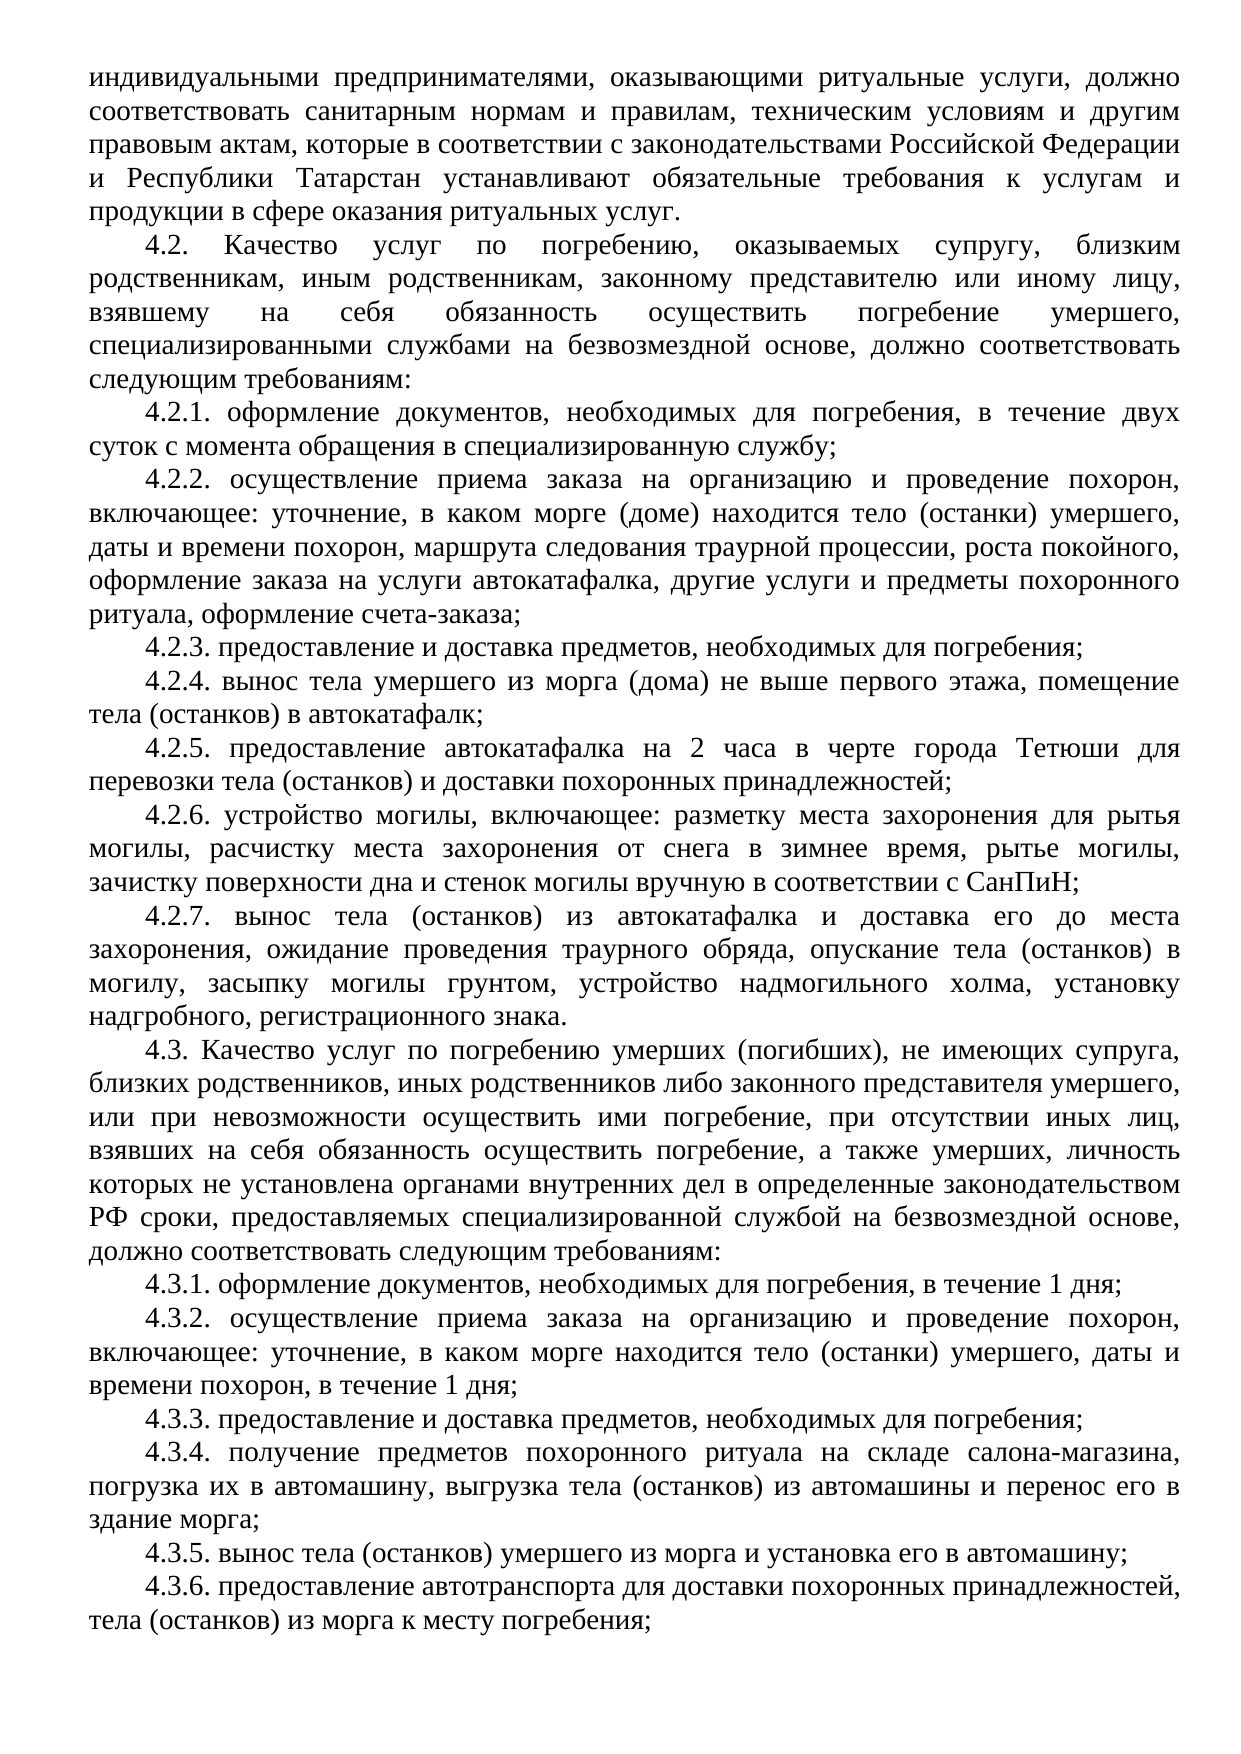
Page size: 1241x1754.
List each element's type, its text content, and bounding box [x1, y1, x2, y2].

text 4.2.6. устройство могилы, включающее: разметку места захоронения для рытья могилы, расчистку места захоронения от снега в зимнее время, рытье могилы, зачистку поверхности дна и стенок могилы вручную в соответствии с СанПиН; [89, 797, 1181, 898]
text 4.3.1. оформление документов, необходимых для погребения, в течение 1 дня; [89, 1267, 1181, 1300]
text 4.2.7. вынос тела (останков) из автокатафалка и доставка его до места захоронения, ожидание проведения траурного обряда, опускание тела (останков) в могилу, засыпку могилы грунтом, устройство надмогильного холма, установку надгробного, регистрационного знака. [89, 898, 1181, 1032]
text 4.3.4. получение предметов похоронного ритуала на складе салона-магазина, погрузка их в автомашину, выгрузка тела (останков) из автомашины и перенос его в здание морга; [89, 1434, 1181, 1535]
text 4.2.1. оформление документов, необходимых для погребения, в течение двух суток с момента обращения в специализированную службу; [89, 394, 1181, 462]
text 4.3.3. предоставление и доставка предметов, необходимых для погребения; [89, 1401, 1181, 1434]
text 4.3. Качество услуг по погребению умерших (погибших), не имеющих супруга, близких родственников, иных родственников либо законного представителя умершего, или при невозможности осуществить ими погребение, при отсутствии иных лиц, взявших на себя обязанность осуществить погребение, а также умерших, личность которых не установлена органами внутренних дел в определенные законодательством РФ сроки, предоставляемых специализированной службой на безвозмездной основе, должно соответствовать следующим требованиям: [89, 1032, 1181, 1267]
text 4.2.4. вынос тела умершего из морга (дома) не выше первого этажа, помещение тела (останков) в автокатафалк; [89, 663, 1181, 730]
text 4.3.6. предоставление автотранспорта для доставки похоронных принадлежностей, тела (останков) из морга к месту погребения; [89, 1568, 1181, 1636]
text 4.2.3. предоставление и доставка предметов, необходимых для погребения; [89, 629, 1181, 663]
text 4.3.5. вынос тела (останков) умершего из морга и установка его в автомашину; [89, 1535, 1181, 1568]
text 4.3.2. осуществление приема заказа на организацию и проведение похорон, включающее: уточнение, в каком морге находится тело (останки) умершего, даты и времени похорон, в течение 1 дня; [89, 1300, 1181, 1401]
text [89, 59, 1181, 227]
text 4.2.5. предоставление автокатафалка на 2 часа в черте города Тетюши для перевозки тела (останков) и доставки похоронных принадлежностей; [89, 730, 1181, 797]
text 4.2.2. осуществление приема заказа на организацию и проведение похорон, включающее: уточнение, в каком морге (доме) находится тело (останки) умершего, даты и времени похорон, маршрута следования траурной процессии, роста покойного, оформление заказа на услуги автокатафалка, другие услуги и предметы похоронного ритуала, оформление счета-заказа; [89, 462, 1181, 629]
text 4.2. Качество услуг по погребению, оказываемых супругу, близким родственникам, иным родственникам, законному представителю или иному лицу, взявшему на себя обязанность осуществить погребение умершего, специализированными службами на безвозмездной основе, должно соответствовать следующим требованиям: [89, 227, 1181, 394]
